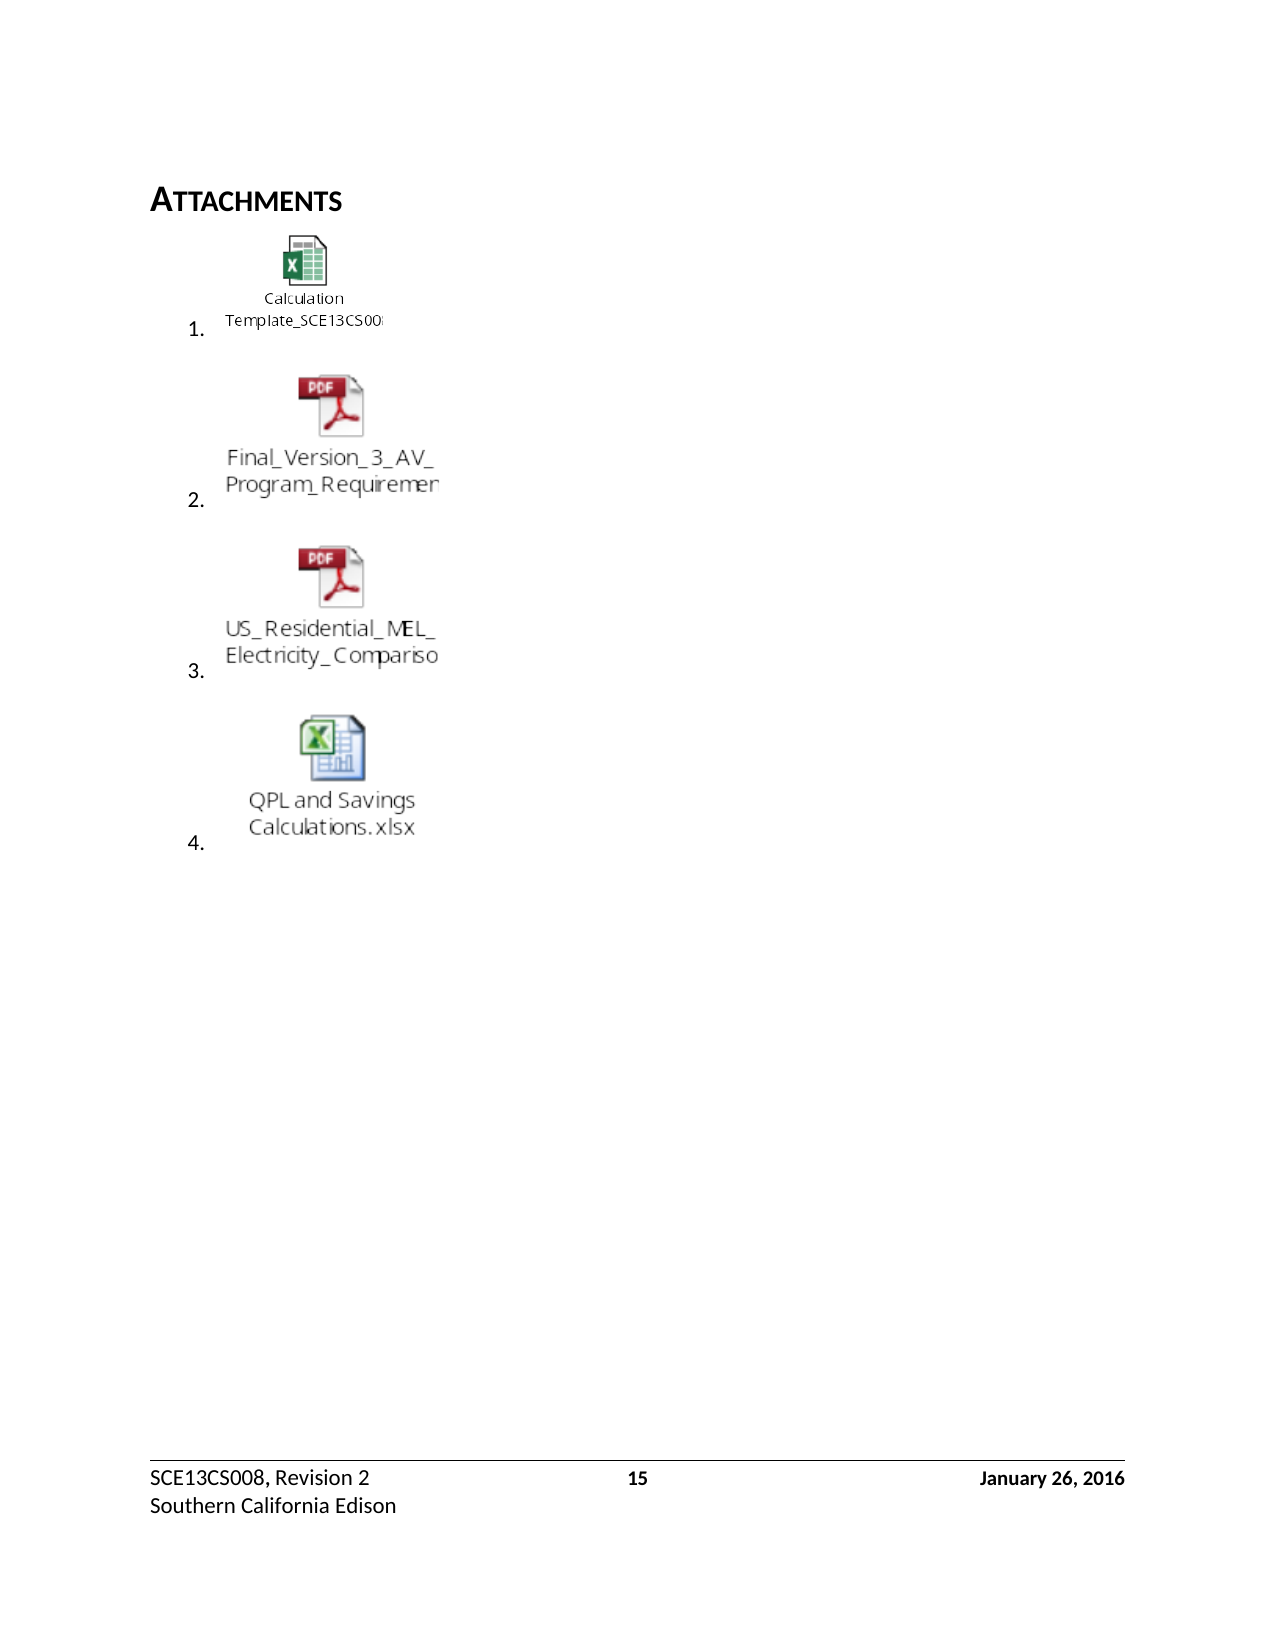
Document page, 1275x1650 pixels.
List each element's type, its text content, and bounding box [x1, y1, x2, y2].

subtitle Attachments [150, 175, 1125, 221]
